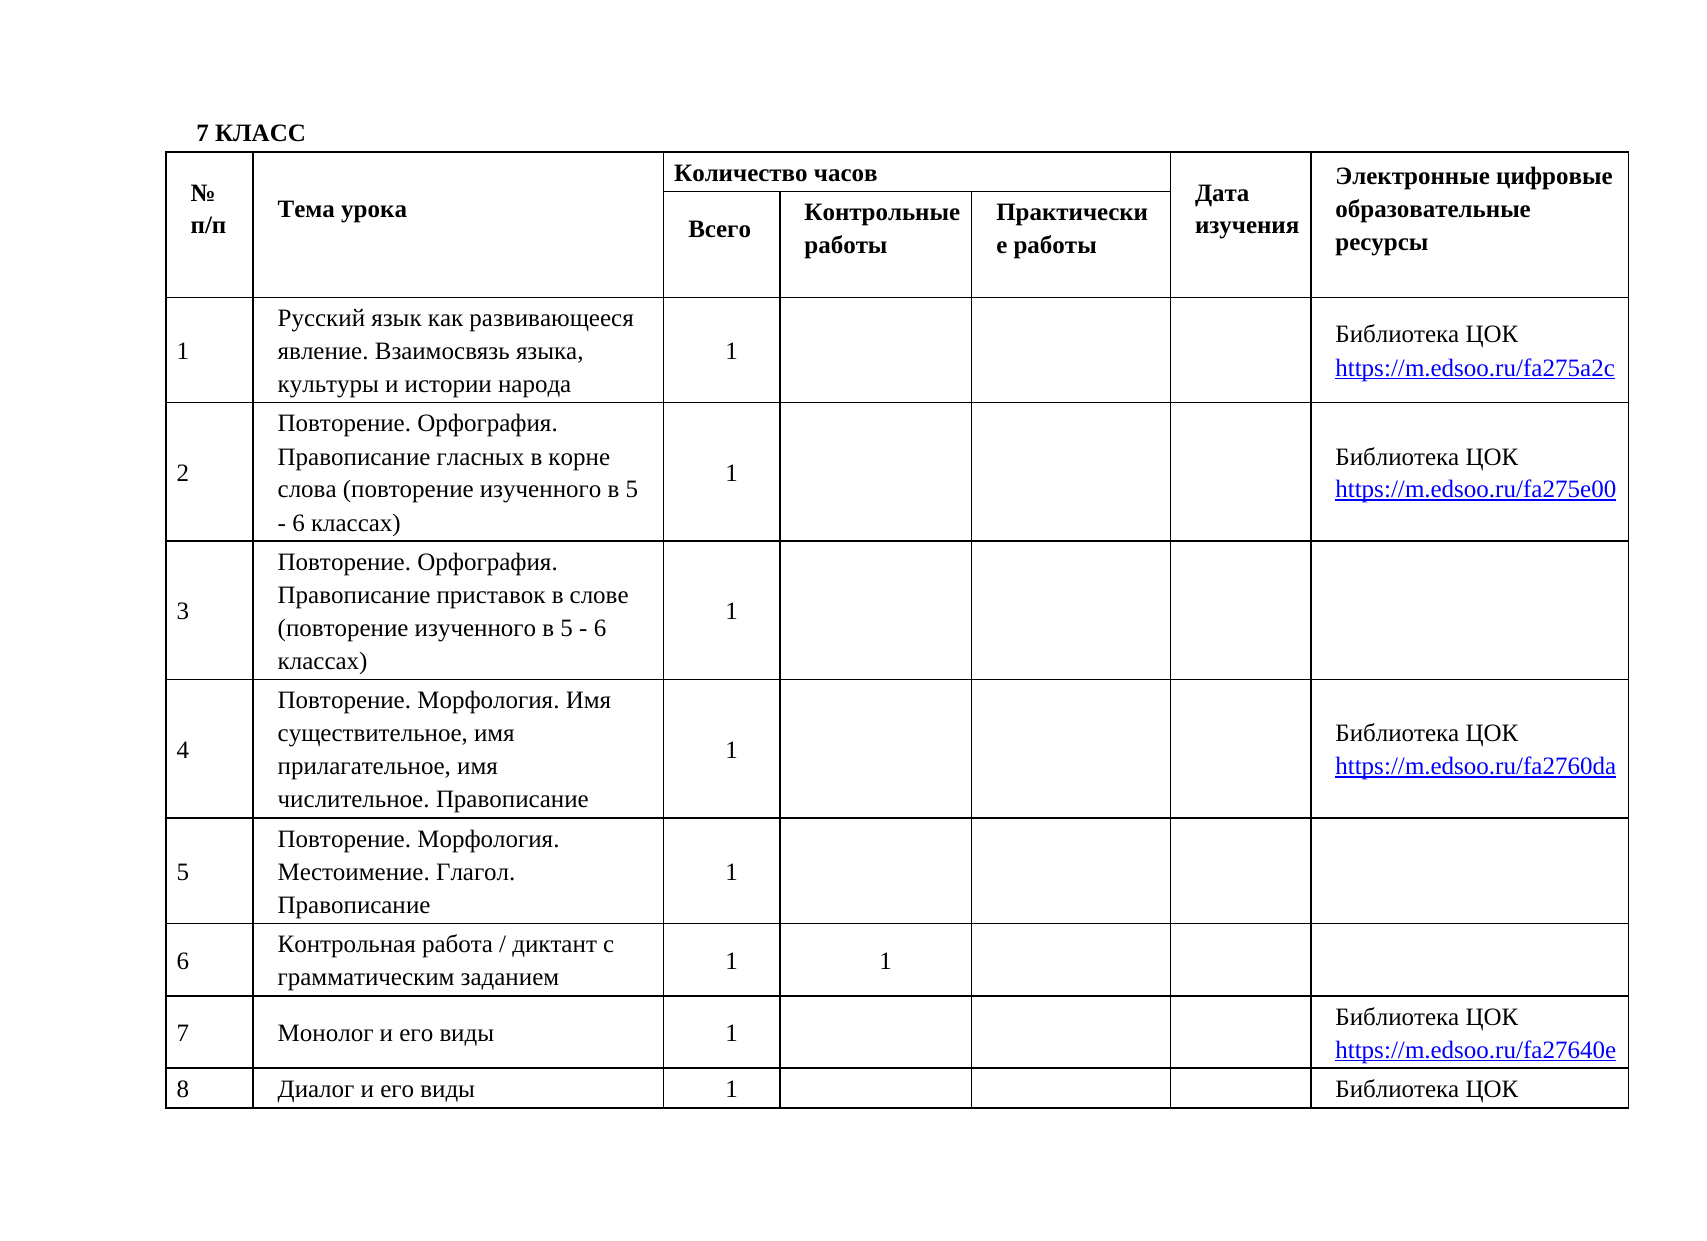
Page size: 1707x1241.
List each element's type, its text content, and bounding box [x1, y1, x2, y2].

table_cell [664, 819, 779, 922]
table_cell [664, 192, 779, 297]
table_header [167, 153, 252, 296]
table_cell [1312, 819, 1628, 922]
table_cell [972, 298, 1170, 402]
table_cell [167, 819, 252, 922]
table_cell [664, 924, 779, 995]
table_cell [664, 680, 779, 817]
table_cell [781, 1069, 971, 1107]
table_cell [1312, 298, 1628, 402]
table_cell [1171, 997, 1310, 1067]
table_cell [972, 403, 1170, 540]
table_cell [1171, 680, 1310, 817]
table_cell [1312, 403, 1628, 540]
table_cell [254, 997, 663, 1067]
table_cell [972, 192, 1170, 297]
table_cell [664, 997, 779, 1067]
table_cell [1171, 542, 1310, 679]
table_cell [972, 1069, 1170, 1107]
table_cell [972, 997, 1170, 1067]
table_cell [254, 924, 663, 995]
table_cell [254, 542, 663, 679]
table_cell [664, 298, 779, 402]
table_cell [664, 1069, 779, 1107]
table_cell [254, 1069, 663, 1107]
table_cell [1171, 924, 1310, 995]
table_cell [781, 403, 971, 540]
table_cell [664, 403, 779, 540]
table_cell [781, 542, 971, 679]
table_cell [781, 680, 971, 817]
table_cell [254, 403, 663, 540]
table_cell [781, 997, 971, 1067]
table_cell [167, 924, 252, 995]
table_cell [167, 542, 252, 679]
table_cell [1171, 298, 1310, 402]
text 7 КЛАСС [190, 118, 1618, 147]
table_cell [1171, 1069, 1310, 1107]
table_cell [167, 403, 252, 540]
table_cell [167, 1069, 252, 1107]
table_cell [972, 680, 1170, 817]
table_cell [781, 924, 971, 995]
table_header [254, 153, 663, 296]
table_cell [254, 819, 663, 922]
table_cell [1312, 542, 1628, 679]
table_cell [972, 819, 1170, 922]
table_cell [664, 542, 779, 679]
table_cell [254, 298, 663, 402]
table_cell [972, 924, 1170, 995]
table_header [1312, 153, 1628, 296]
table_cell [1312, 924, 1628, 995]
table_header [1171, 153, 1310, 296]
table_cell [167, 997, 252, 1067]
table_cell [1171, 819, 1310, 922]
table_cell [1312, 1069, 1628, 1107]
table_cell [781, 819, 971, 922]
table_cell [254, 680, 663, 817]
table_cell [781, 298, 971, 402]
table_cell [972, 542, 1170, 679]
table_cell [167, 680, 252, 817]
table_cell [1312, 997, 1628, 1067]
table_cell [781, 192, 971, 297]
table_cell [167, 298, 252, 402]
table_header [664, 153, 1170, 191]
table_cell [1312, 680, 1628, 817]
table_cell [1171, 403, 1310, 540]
